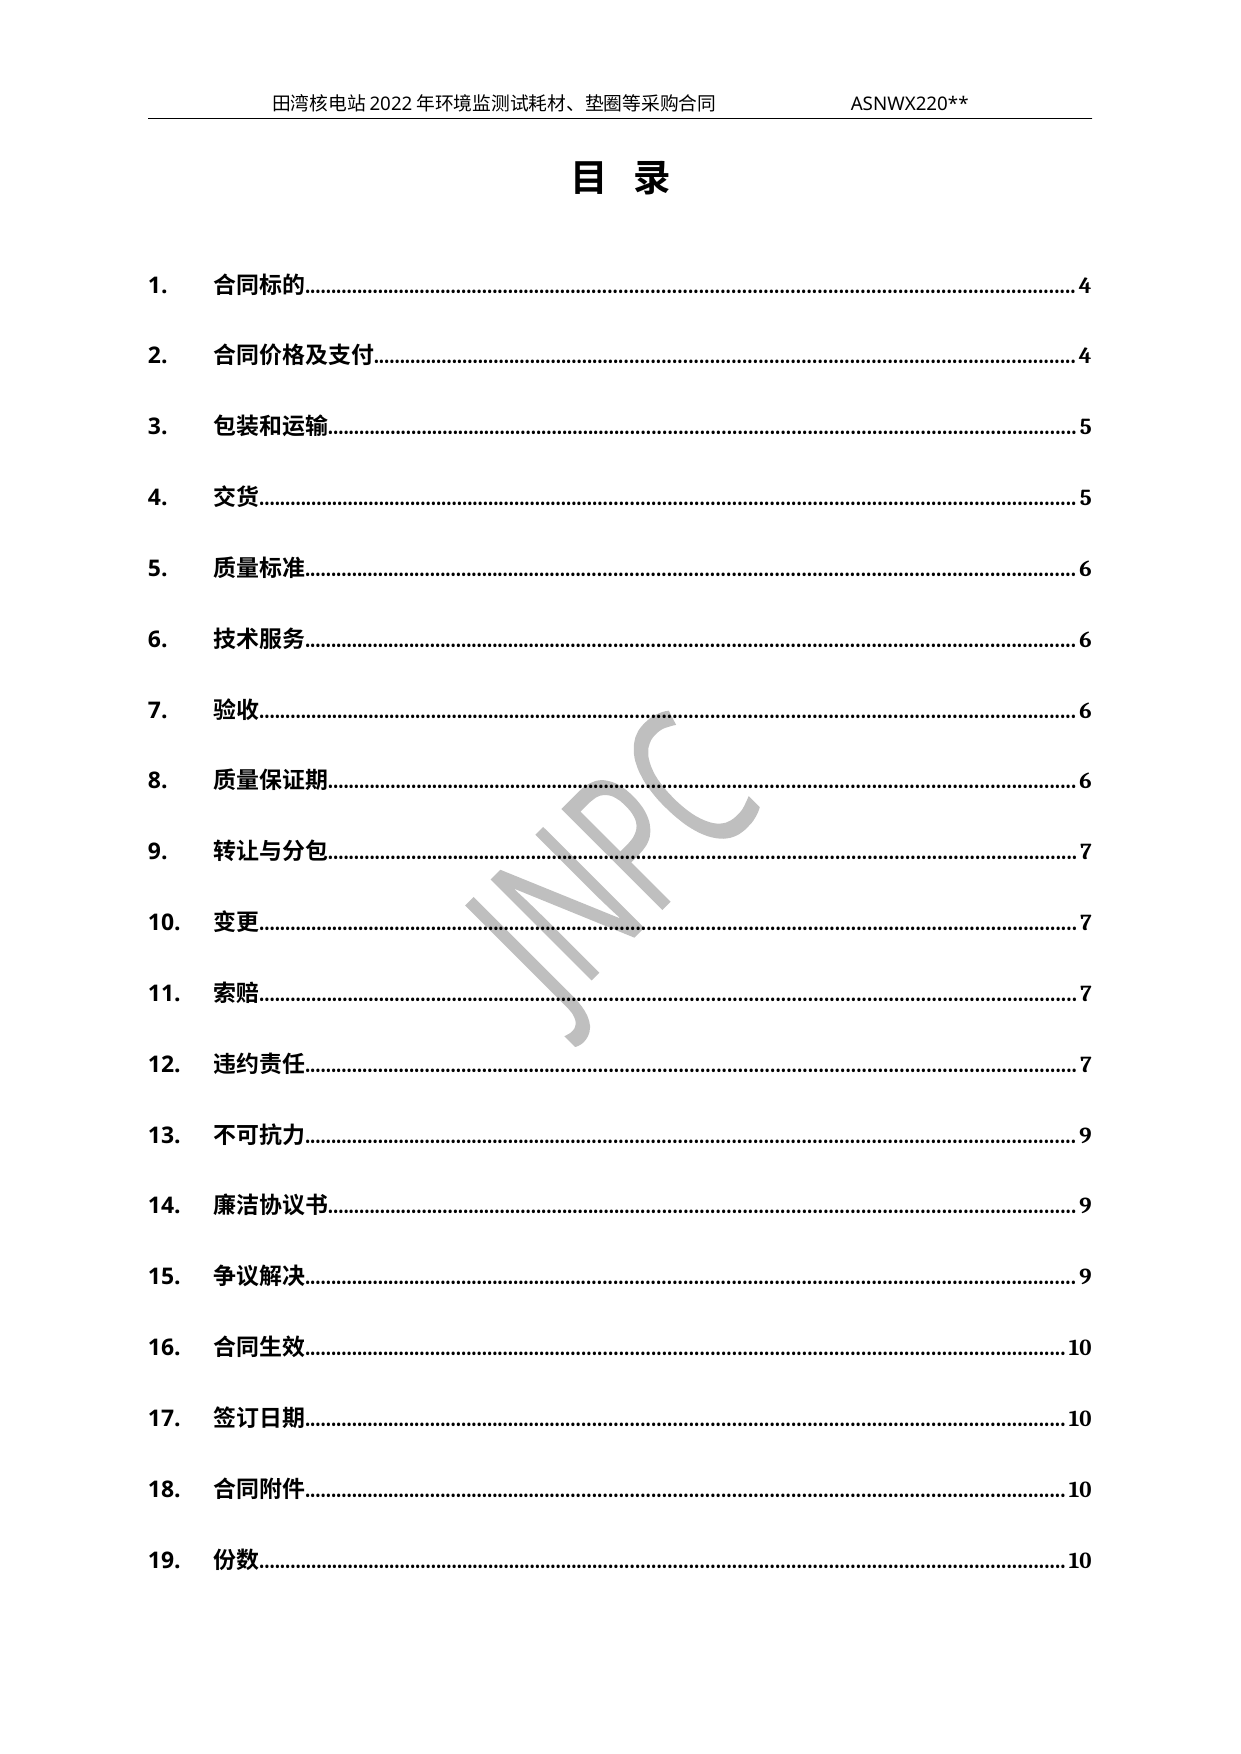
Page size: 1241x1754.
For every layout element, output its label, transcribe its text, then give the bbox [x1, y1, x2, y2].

text 14. 廉洁协议书 9 [148, 1187, 1092, 1221]
text 5. 质量标准 6 [148, 550, 1092, 583]
text 9. 转让与分包 7 [148, 833, 1092, 867]
text 17. 签订日期 10 [148, 1400, 1092, 1433]
text 13. 不可抗力 9 [148, 1117, 1092, 1150]
text 19. 份数 10 [148, 1542, 1092, 1575]
text 2. 合同价格及支付 4 [148, 337, 1092, 371]
text 4. 交货 5 [148, 479, 1092, 512]
text 6. 技术服务 6 [148, 621, 1092, 654]
text 目 录 [148, 148, 1092, 202]
text 12. 违约责任 7 [148, 1046, 1092, 1079]
text 18. 合同附件 10 [148, 1471, 1092, 1504]
text 15. 争议解决 9 [148, 1258, 1092, 1292]
text 7. 验收 6 [148, 692, 1092, 725]
text 11. 索赔 7 [148, 975, 1092, 1008]
text 16. 合同生效 10 [148, 1329, 1092, 1362]
text 1. 合同标的 4 [148, 267, 1092, 300]
text 3. 包装和运输 5 [148, 408, 1092, 442]
text 8. 质量保证期 6 [148, 762, 1092, 796]
text 10. 变更 7 [148, 904, 1092, 937]
